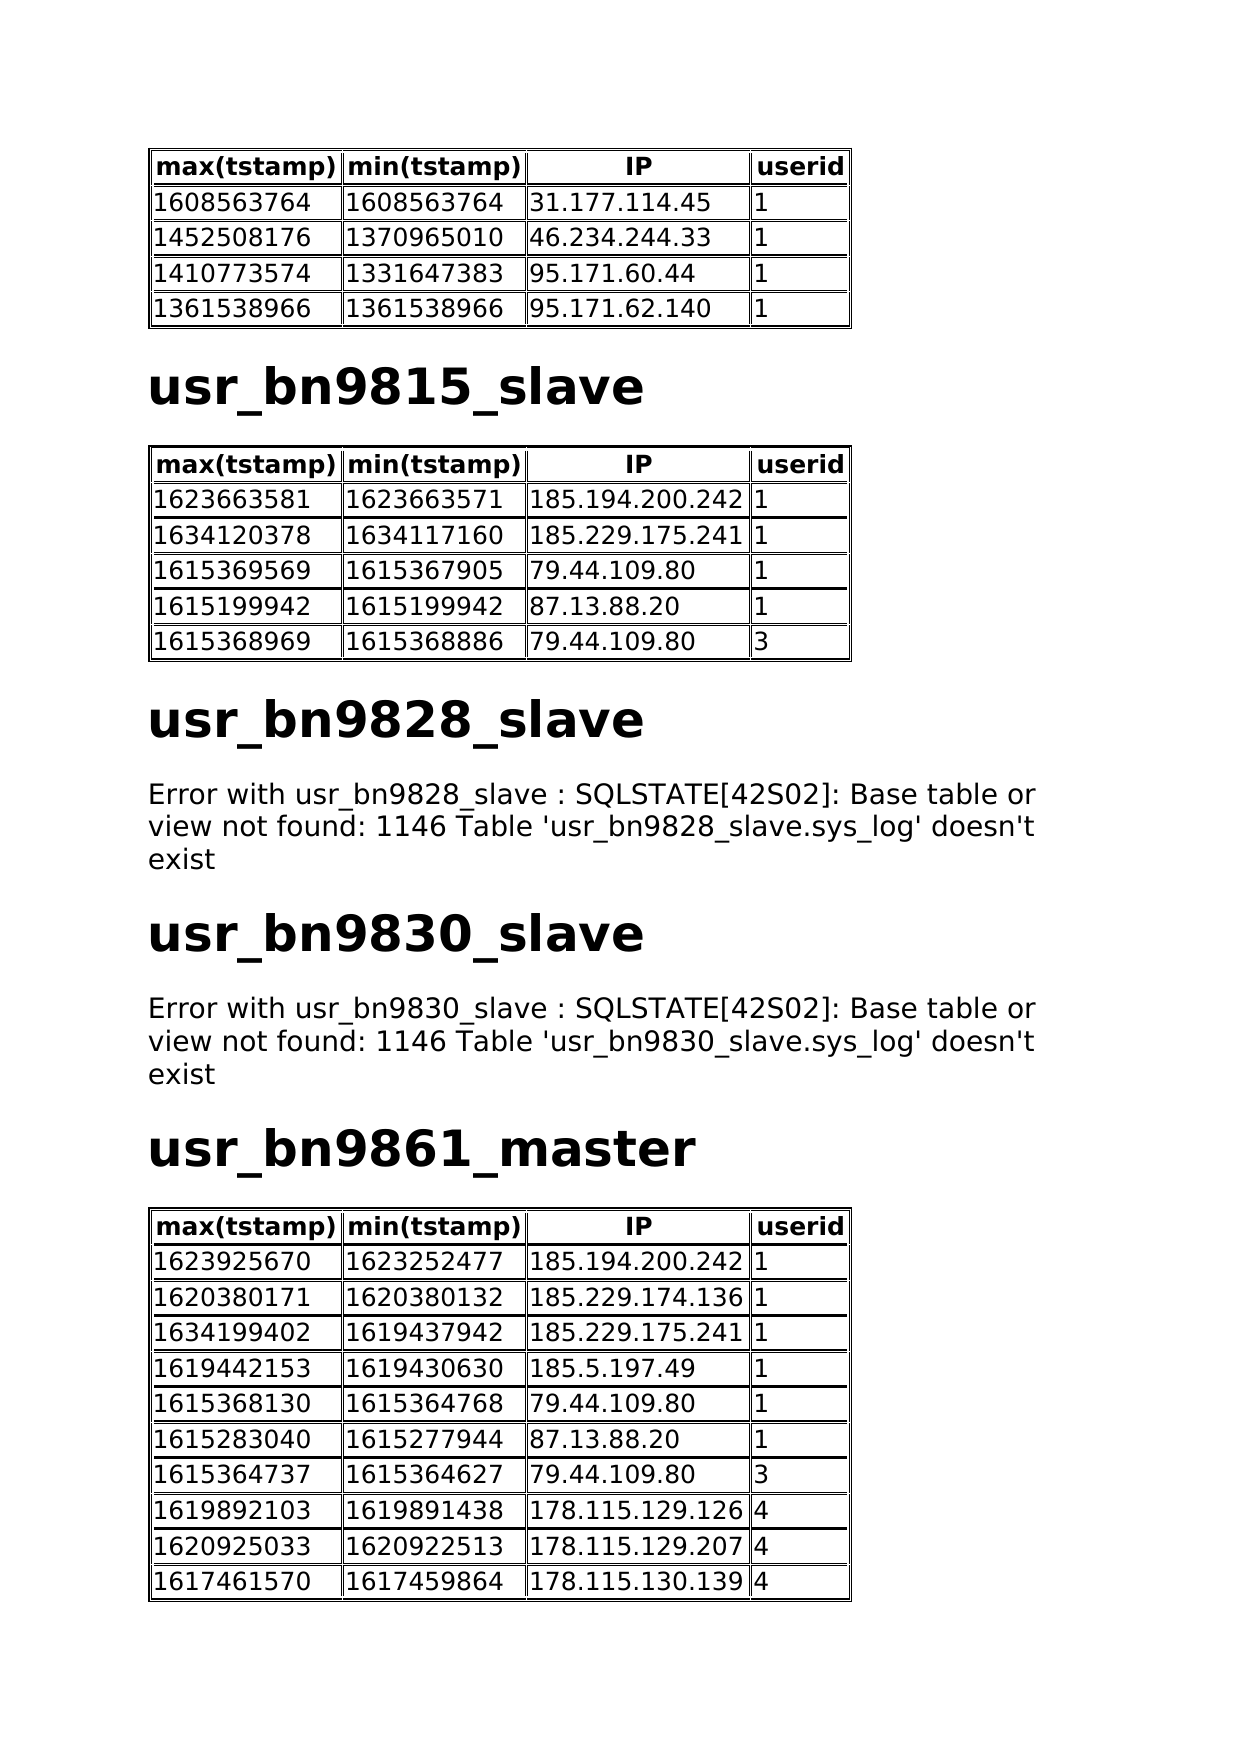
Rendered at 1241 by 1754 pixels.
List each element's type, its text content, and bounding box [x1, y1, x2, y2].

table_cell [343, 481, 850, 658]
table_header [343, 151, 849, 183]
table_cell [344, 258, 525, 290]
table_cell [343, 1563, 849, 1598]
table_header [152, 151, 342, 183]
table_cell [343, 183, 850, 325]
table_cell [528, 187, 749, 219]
text Error with usr_bn9830_slave : SQLSTATE[42S02]: Base table or view not found: 1146 Table 'usr_bn9830_slave.sys_log' doesn't exist [148, 993, 1093, 1091]
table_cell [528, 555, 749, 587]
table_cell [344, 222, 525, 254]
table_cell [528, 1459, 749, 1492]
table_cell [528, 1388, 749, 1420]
text usr_bn9861_master [148, 1120, 1093, 1178]
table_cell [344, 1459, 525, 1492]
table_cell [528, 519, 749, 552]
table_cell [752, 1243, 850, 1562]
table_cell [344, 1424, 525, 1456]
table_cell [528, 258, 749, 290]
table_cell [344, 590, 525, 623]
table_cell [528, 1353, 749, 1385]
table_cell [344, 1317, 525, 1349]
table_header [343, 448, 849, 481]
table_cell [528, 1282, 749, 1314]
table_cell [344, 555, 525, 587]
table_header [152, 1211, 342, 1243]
text Error with usr_bn9828_slave : SQLSTATE[42S02]: Base table or view not found: 1146 Table 'usr_bn9828_slave.sys_log' doesn't exist [148, 778, 1093, 876]
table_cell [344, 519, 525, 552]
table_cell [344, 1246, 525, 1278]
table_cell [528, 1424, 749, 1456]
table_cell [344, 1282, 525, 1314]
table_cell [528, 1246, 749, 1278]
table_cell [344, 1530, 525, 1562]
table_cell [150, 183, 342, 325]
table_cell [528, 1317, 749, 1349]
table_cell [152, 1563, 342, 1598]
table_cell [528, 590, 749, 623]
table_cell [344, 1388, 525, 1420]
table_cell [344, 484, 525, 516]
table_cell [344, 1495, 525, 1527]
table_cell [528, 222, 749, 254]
text usr_bn9815_slave [148, 358, 1093, 416]
text usr_bn9828_slave [148, 691, 1093, 749]
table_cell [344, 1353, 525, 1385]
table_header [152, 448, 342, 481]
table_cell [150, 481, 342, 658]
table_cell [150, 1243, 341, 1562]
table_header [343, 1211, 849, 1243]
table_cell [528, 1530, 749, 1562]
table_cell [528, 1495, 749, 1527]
text usr_bn9830_slave [148, 905, 1093, 963]
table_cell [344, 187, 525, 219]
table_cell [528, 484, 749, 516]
